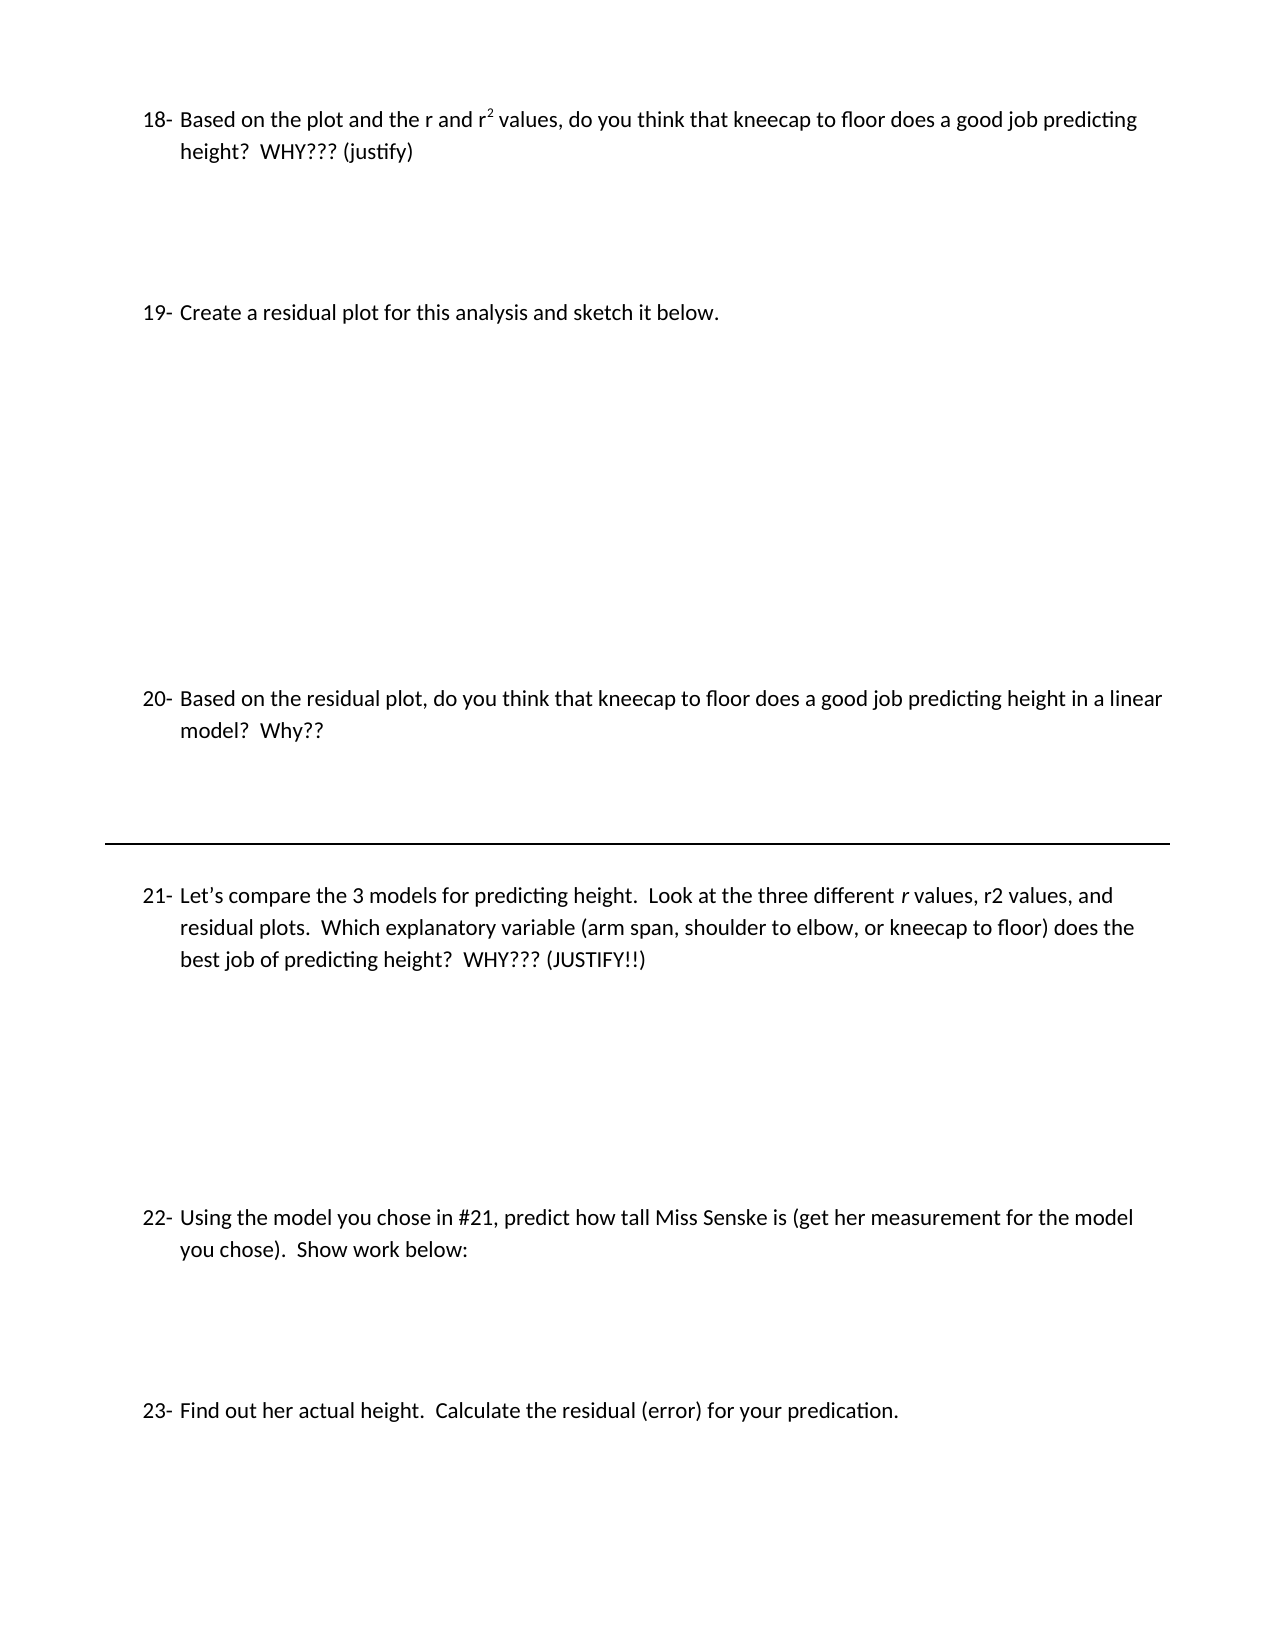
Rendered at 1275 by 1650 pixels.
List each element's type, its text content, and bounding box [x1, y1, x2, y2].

list Based on the residual plot, do you think that kneecap to floor does a good job predicting height in a linear model? Why?? [142, 684, 1170, 744]
list Create a residual plot for this analysis and sketch it below. [142, 298, 1170, 326]
list Find out her actual height. Calculate the residual (error) for your predication. [142, 1396, 1170, 1424]
list Let’s compare the 3 models for predicting height. Look at the three different r values, r2 values, and residual plots. Which explanatory variable (arm span, shoulder to elbow, or kneecap to floor) does the best job of predicting height? WHY??? (JUSTIFY!!) [142, 881, 1170, 973]
list Based on the plot and the r and r2 values, do you think that kneecap to floor does a good job predicting height? WHY??? (justify) [142, 105, 1170, 165]
list Using the model you chose in #21, predict how tall Miss Senske is (get her measurement for the model you chose). Show work below: [142, 1203, 1170, 1263]
